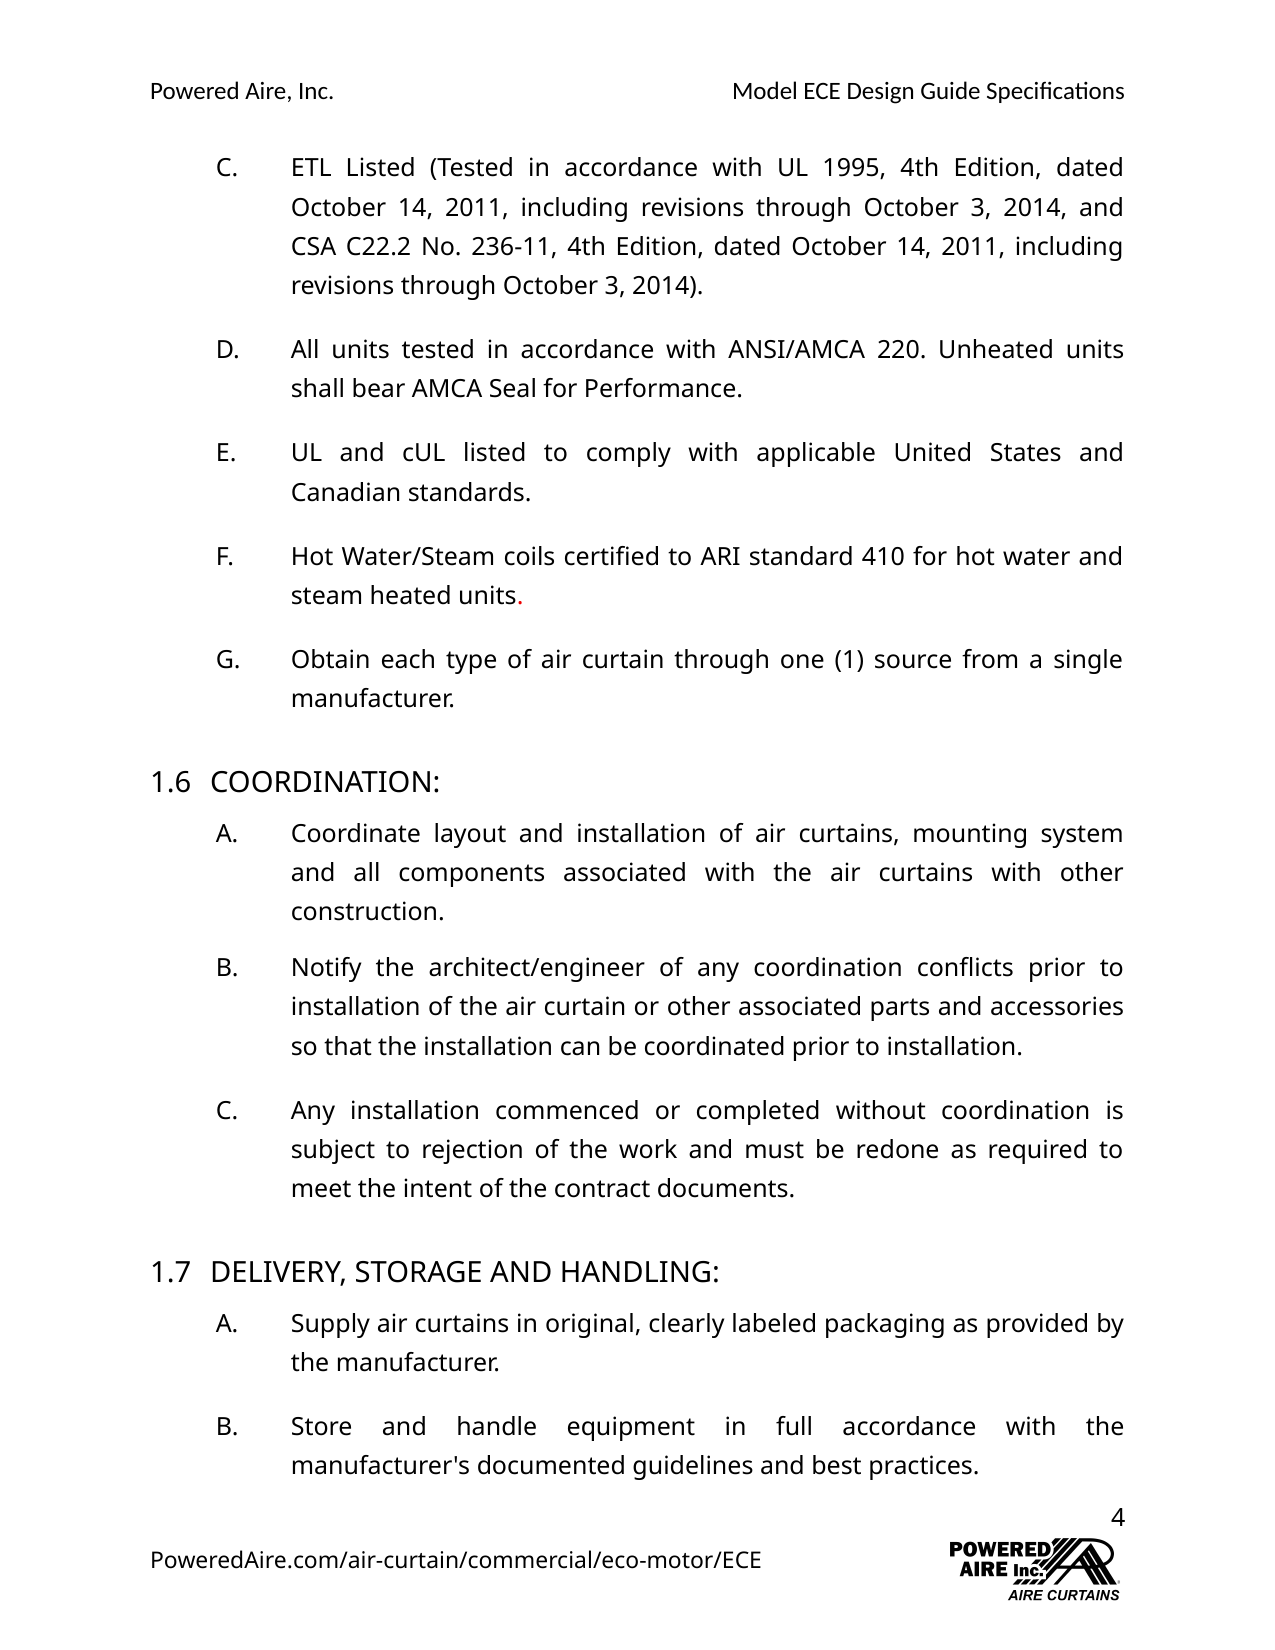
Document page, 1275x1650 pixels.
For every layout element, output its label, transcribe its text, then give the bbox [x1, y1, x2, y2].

list All units tested in accordance with ANSI/AMCA 220. Unheated units shall bear AMCA Seal for Performance. [216, 332, 1125, 405]
list Coordinate layout and installation of air curtains, mounting system and all components associated with the air curtains with other construction. [216, 816, 1125, 928]
list UL and cUL listed to comply with applicable United States and Canadian standards. [216, 435, 1125, 508]
picture [950, 1538, 1121, 1604]
list ETL Listed (Tested in accordance with UL 1995, 4th Edition, dated October 14, 2011, including revisions through October 3, 2014, and CSA C22.2 No. 236-11, 4th Edition, dated October 14, 2011, including revisions through October 3, 2014). [216, 150, 1125, 302]
subtitle DELIVERY, STORAGE AND HANDLING: [150, 1251, 1125, 1291]
list Supply air curtains in original, clearly labeled packaging as provided by the manufacturer. [216, 1305, 1125, 1379]
list Notify the architect/engineer of any coordination conflicts prior to installation of the air curtain or other associated parts and accessories so that the installation can be coordinated prior to installation. [216, 950, 1125, 1062]
list Hot Water/Steam coils certified to ARI standard 410 for hot water and steam heated units. NOTE TO SPECIFICATION AUTHOR: Delete for unheated & electric heat model specifications. [216, 538, 1125, 612]
list Store and handle equipment in full accordance with the manufacturer's documented guidelines and best practices. [216, 1409, 1125, 1482]
subtitle COORDINATION: [150, 762, 1125, 801]
list Obtain each type of air curtain through one (1) source from a single manufacturer. [216, 642, 1125, 715]
list Any installation commenced or completed without coordination is subject to rejection of the work and must be redone as required to meet the intent of the contract documents. [216, 1092, 1125, 1205]
